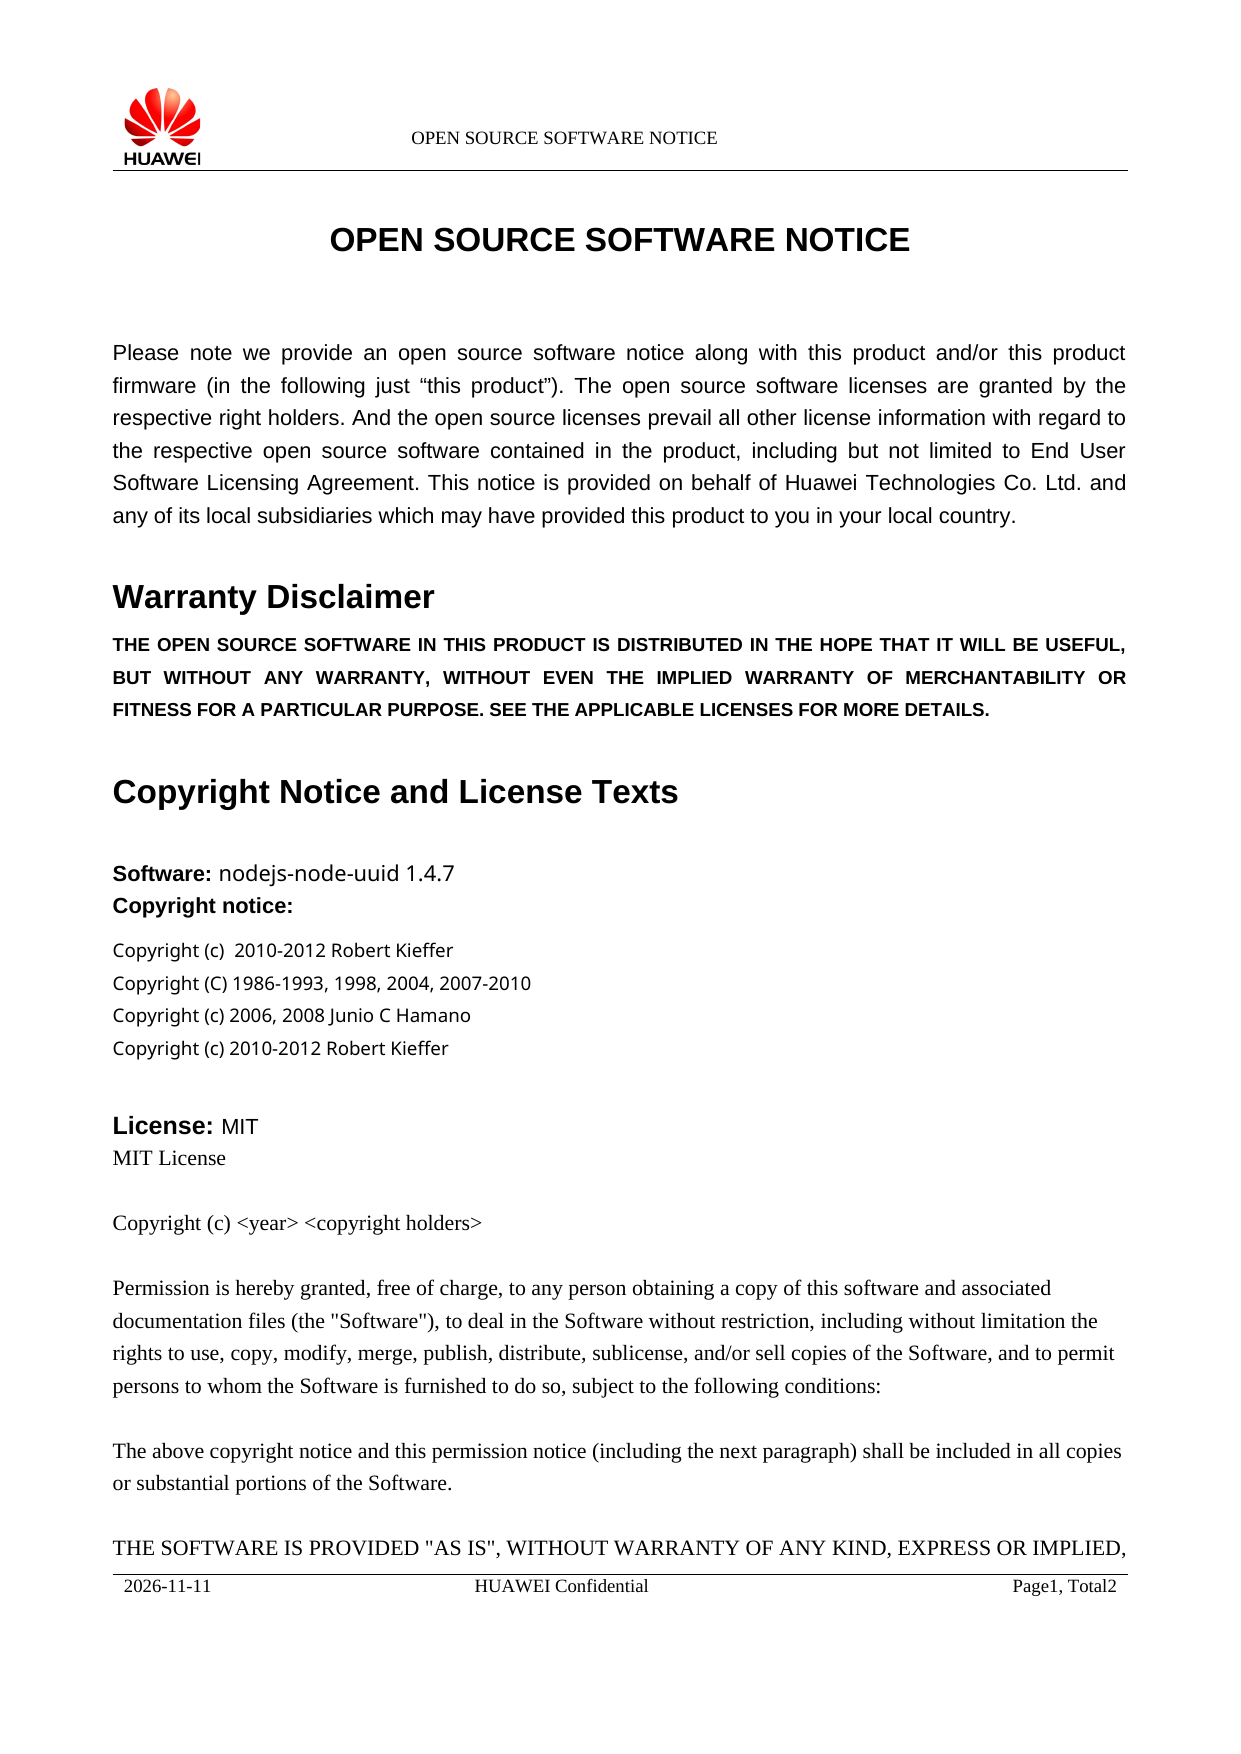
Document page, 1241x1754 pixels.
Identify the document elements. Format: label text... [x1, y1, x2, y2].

text Copyright Notice and License Texts [112, 759, 1128, 824]
title Software: nodejs-node-uuid 1.4.7 [112, 856, 1128, 889]
text Please note we provide an open source software notice along with this product and/or this product firmware (in the following just “this product”). The open source software licenses are granted by the respective right holders. And the open source licenses prevail all other license information with regard to the respective open source software contained in the product, including but not limited to End User Software Licensing Agreement. This notice is provided on behalf of Huawei Technologies Co. Ltd. and any of its local subsidiaries which may have provided this product to you in your local country. [112, 336, 1128, 531]
text Copyright (c) 2006, 2008 Junio C Hamano [112, 999, 1128, 1031]
text Copyright (C) 1986-1993, 1998, 2004, 2007-2010 [112, 966, 1128, 999]
text Copyright (c) 2010-2012 Robert Kieffer [112, 1031, 1128, 1064]
text License: MIT [112, 1109, 1128, 1142]
text OPEN SOURCE SOFTWARE NOTICE [112, 206, 1128, 271]
text The open source software in this product is distributed in the hope that it will be useful, but WITHOUT ANY WARRANTY, without even the implied warranty of MERCHANTABILITY or FITNESS FOR A PARTICULAR PURPOSE. See the applicable licenses for more details. [112, 629, 1128, 726]
picture [124, 88, 201, 165]
text Warranty Disclaimer [112, 564, 1128, 629]
text Copyright (c) 2010-2012 Robert Kieffer [112, 934, 1128, 966]
text Copyright notice: [112, 889, 1128, 921]
